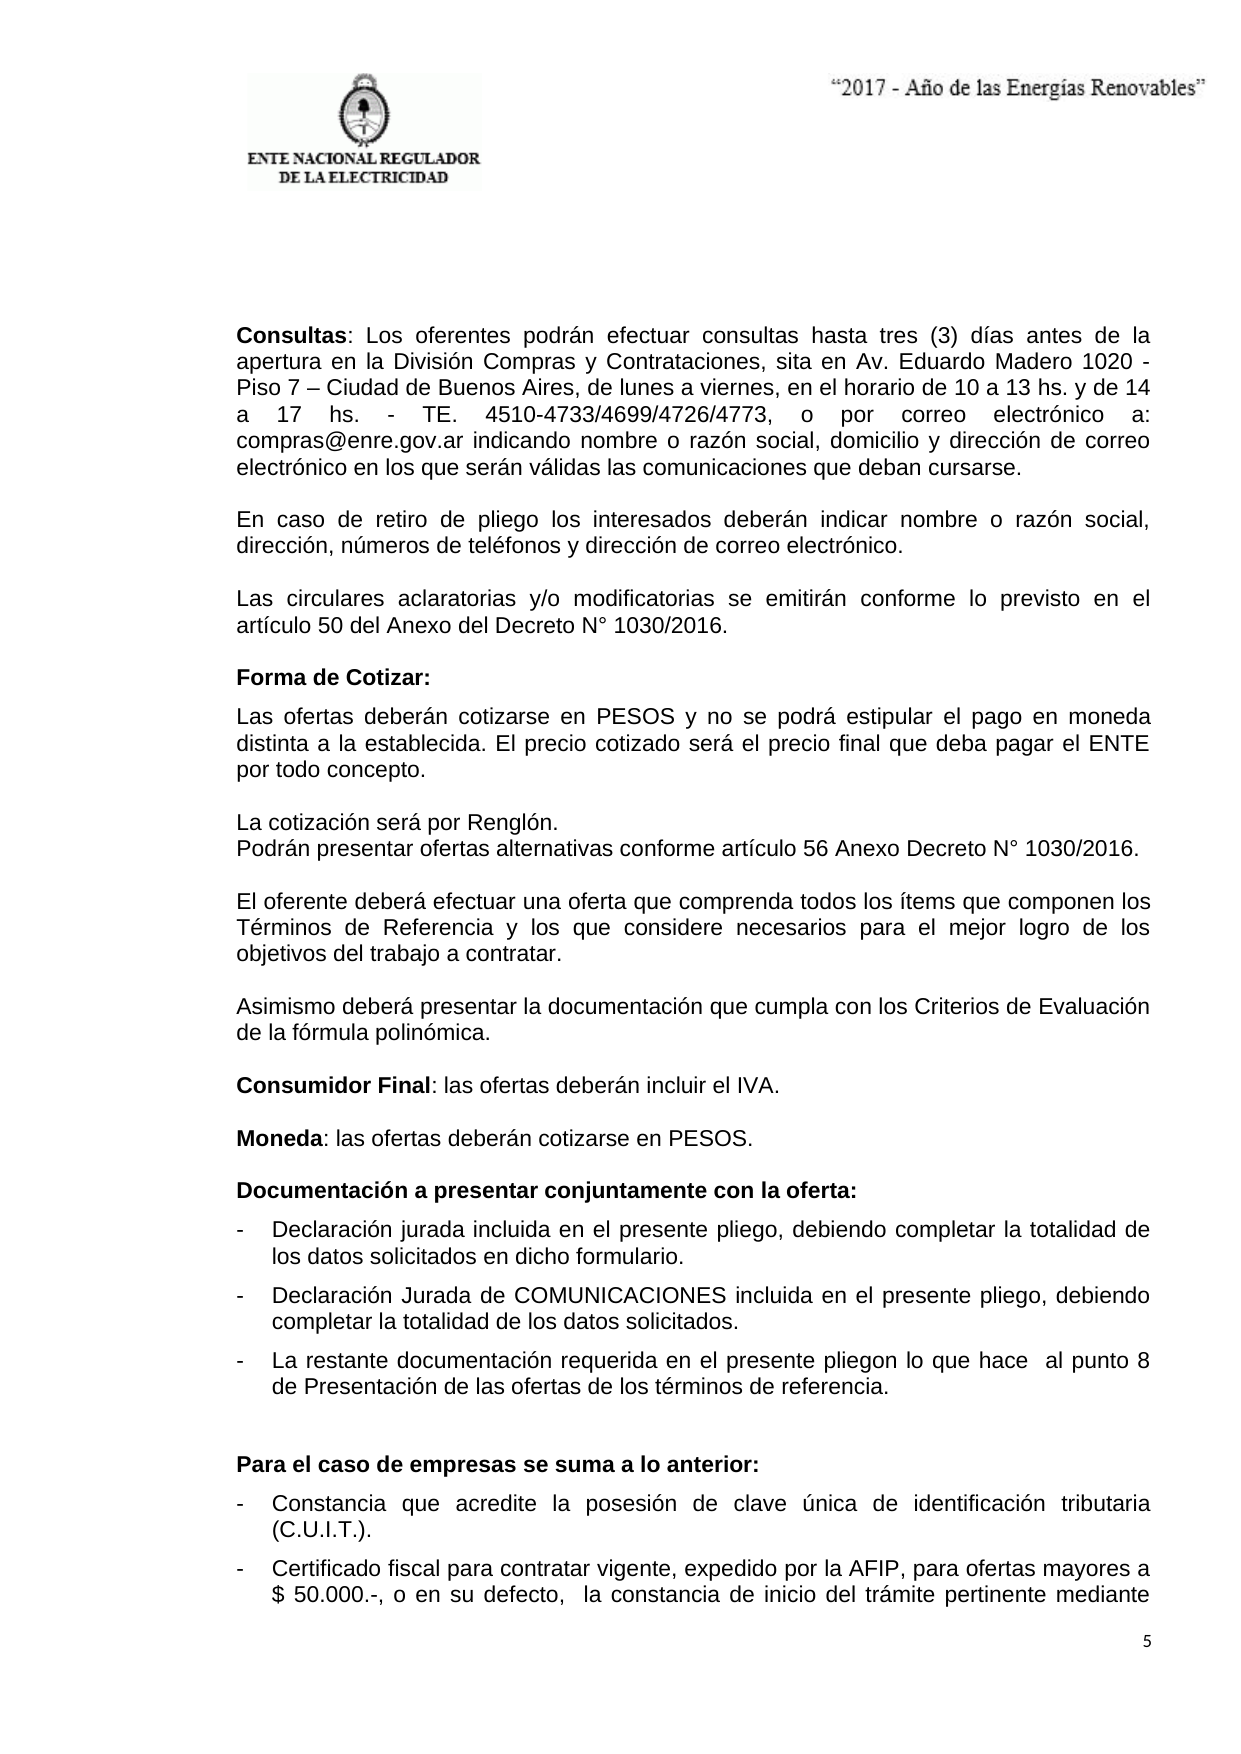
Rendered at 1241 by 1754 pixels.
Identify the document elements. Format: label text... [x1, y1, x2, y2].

picture [827, 73, 1208, 102]
text En caso de retiro de pliego los interesados deberán indicar nombre o razón social, dirección, números de teléfonos y dirección de correo electrónico. [236, 506, 1152, 559]
text - Constancia que acredite la posesión de clave única de identificación tributaria (C.U.I.T.). [236, 1490, 1152, 1542]
text Moneda: las ofertas deberán cotizarse en PESOS. [236, 1125, 1152, 1151]
text - Declaración Jurada de COMUNICACIONES incluida en el presente pliego, debiendo completar la totalidad de los datos solicitados. [236, 1282, 1152, 1334]
text Asimismo deberá presentar la documentación que cumpla con los Criterios de Evaluación de la fórmula polinómica. [236, 993, 1152, 1046]
text Consultas: Los oferentes podrán efectuar consultas hasta tres (3) días antes de la apertura en la División Compras y Contrataciones, sita en Av. Eduardo Madero 1020 - Piso 7 – Ciudad de Buenos Aires, de lunes a viernes, en el horario de 10 a 13 hs. y de 14 a 17 hs. - TE. 4510-4733/4699/4726/4773, o por correo electrónico a: compras@enre.gov.ar indicando nombre o razón social, domicilio y dirección de correo electrónico en los que serán válidas las comunicaciones que deban cursarse. [236, 322, 1152, 480]
text Las circulares aclaratorias y/o modificatorias se emitirán conforme lo previsto en el artículo 50 del Anexo del Decreto N° 1030/2016. [236, 585, 1152, 638]
text Documentación a presentar conjuntamente con la oferta: [236, 1177, 1152, 1204]
text Consumidor Final: las ofertas deberán incluir el IVA. [236, 1072, 1152, 1098]
text Para el caso de empresas se suma a lo anterior: [236, 1451, 1152, 1477]
text - La restante documentación requerida en el presente pliegon lo que hace al punto 8 de Presentación de las ofertas de los términos de referencia. [236, 1347, 1152, 1399]
text Podrán presentar ofertas alternativas conforme artículo 56 Anexo Decreto N° 1030/2016. [236, 835, 1152, 861]
picture [247, 73, 482, 191]
text El oferente deberá efectuar una oferta que comprenda todos los ítems que componen los Términos de Referencia y los que considere necesarios para el mejor logro de los objetivos del trabajo a contratar. [236, 888, 1152, 967]
text Las ofertas deberán cotizarse en PESOS y no se podrá estipular el pago en moneda distinta a la establecida. El precio cotizado será el precio final que deba pagar el ENTE por todo concepto. [236, 703, 1152, 782]
text - Declaración jurada incluida en el presente pliego, debiendo completar la totalidad de los datos solicitados en dicho formulario. [236, 1216, 1152, 1269]
text La cotización será por Renglón. [236, 808, 1152, 835]
text Forma de Cotizar: [236, 664, 1152, 691]
